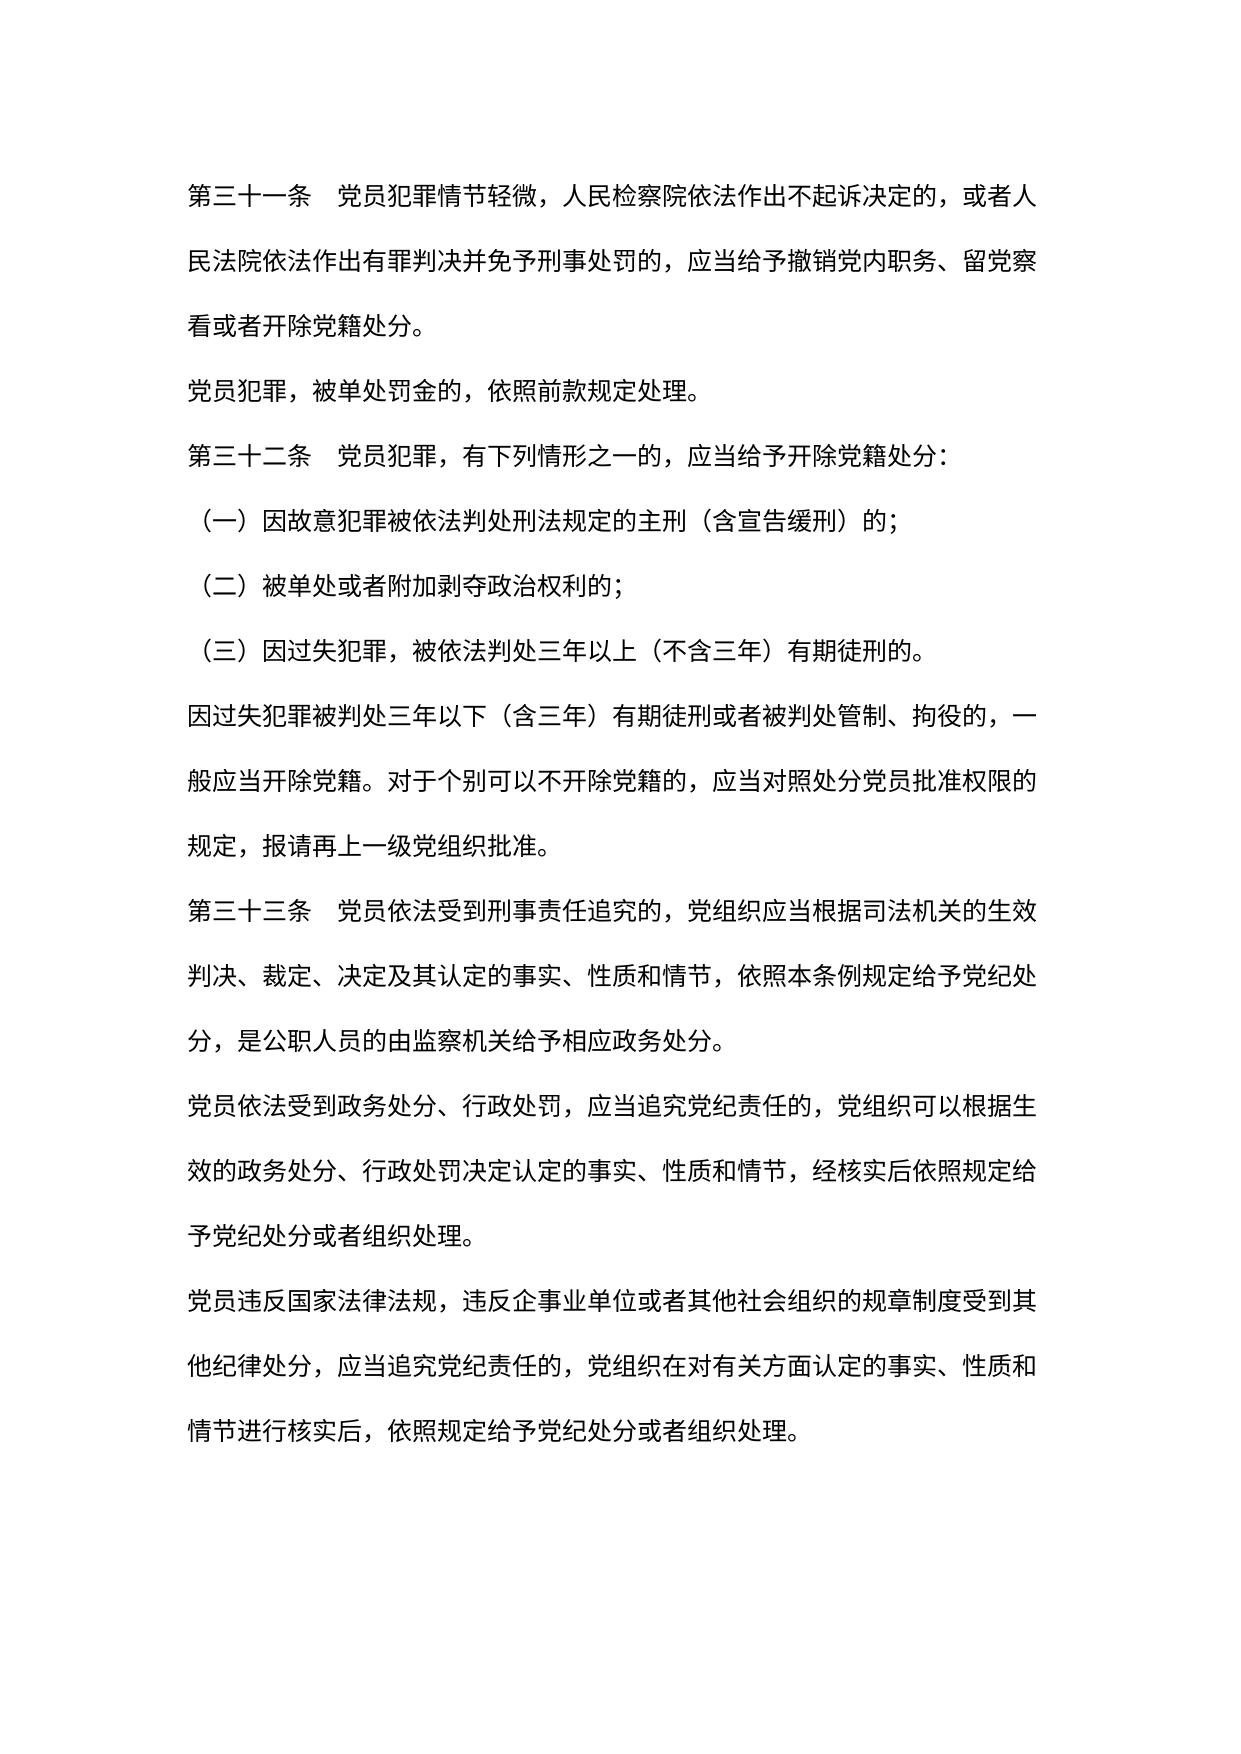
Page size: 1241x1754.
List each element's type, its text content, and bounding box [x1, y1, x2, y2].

text （一）因故意犯罪被依法判处刑法规定的主刑（含宣告缓刑）的； [187, 487, 1053, 552]
text 第三十二条 党员犯罪，有下列情形之一的，应当给予开除党籍处分： [187, 422, 1053, 487]
text 党员违反国家法律法规，违反企事业单位或者其他社会组织的规章制度受到其他纪律处分，应当追究党纪责任的，党组织在对有关方面认定的事实、性质和情节进行核实后，依照规定给予党纪处分或者组织处理。 [187, 1267, 1053, 1462]
text 党员依法受到政务处分、行政处罚，应当追究党纪责任的，党组织可以根据生效的政务处分、行政处罚决定认定的事实、性质和情节，经核实后依照规定给予党纪处分或者组织处理。 [187, 1072, 1053, 1267]
text 第三十三条 党员依法受到刑事责任追究的，党组织应当根据司法机关的生效判决、裁定、决定及其认定的事实、性质和情节，依照本条例规定给予党纪处分，是公职人员的由监察机关给予相应政务处分。 [187, 877, 1053, 1072]
text （二）被单处或者附加剥夺政治权利的； [187, 552, 1053, 617]
text 第三十一条 党员犯罪情节轻微，人民检察院依法作出不起诉决定的，或者人民法院依法作出有罪判决并免予刑事处罚的，应当给予撤销党内职务、留党察看或者开除党籍处分。 [187, 162, 1053, 357]
text 党员犯罪，被单处罚金的，依照前款规定处理。 [187, 357, 1053, 422]
text （三）因过失犯罪，被依法判处三年以上（不含三年）有期徒刑的。 [187, 617, 1053, 682]
text 因过失犯罪被判处三年以下（含三年）有期徒刑或者被判处管制、拘役的，一般应当开除党籍。对于个别可以不开除党籍的，应当对照处分党员批准权限的规定，报请再上一级党组织批准。 [187, 682, 1053, 877]
